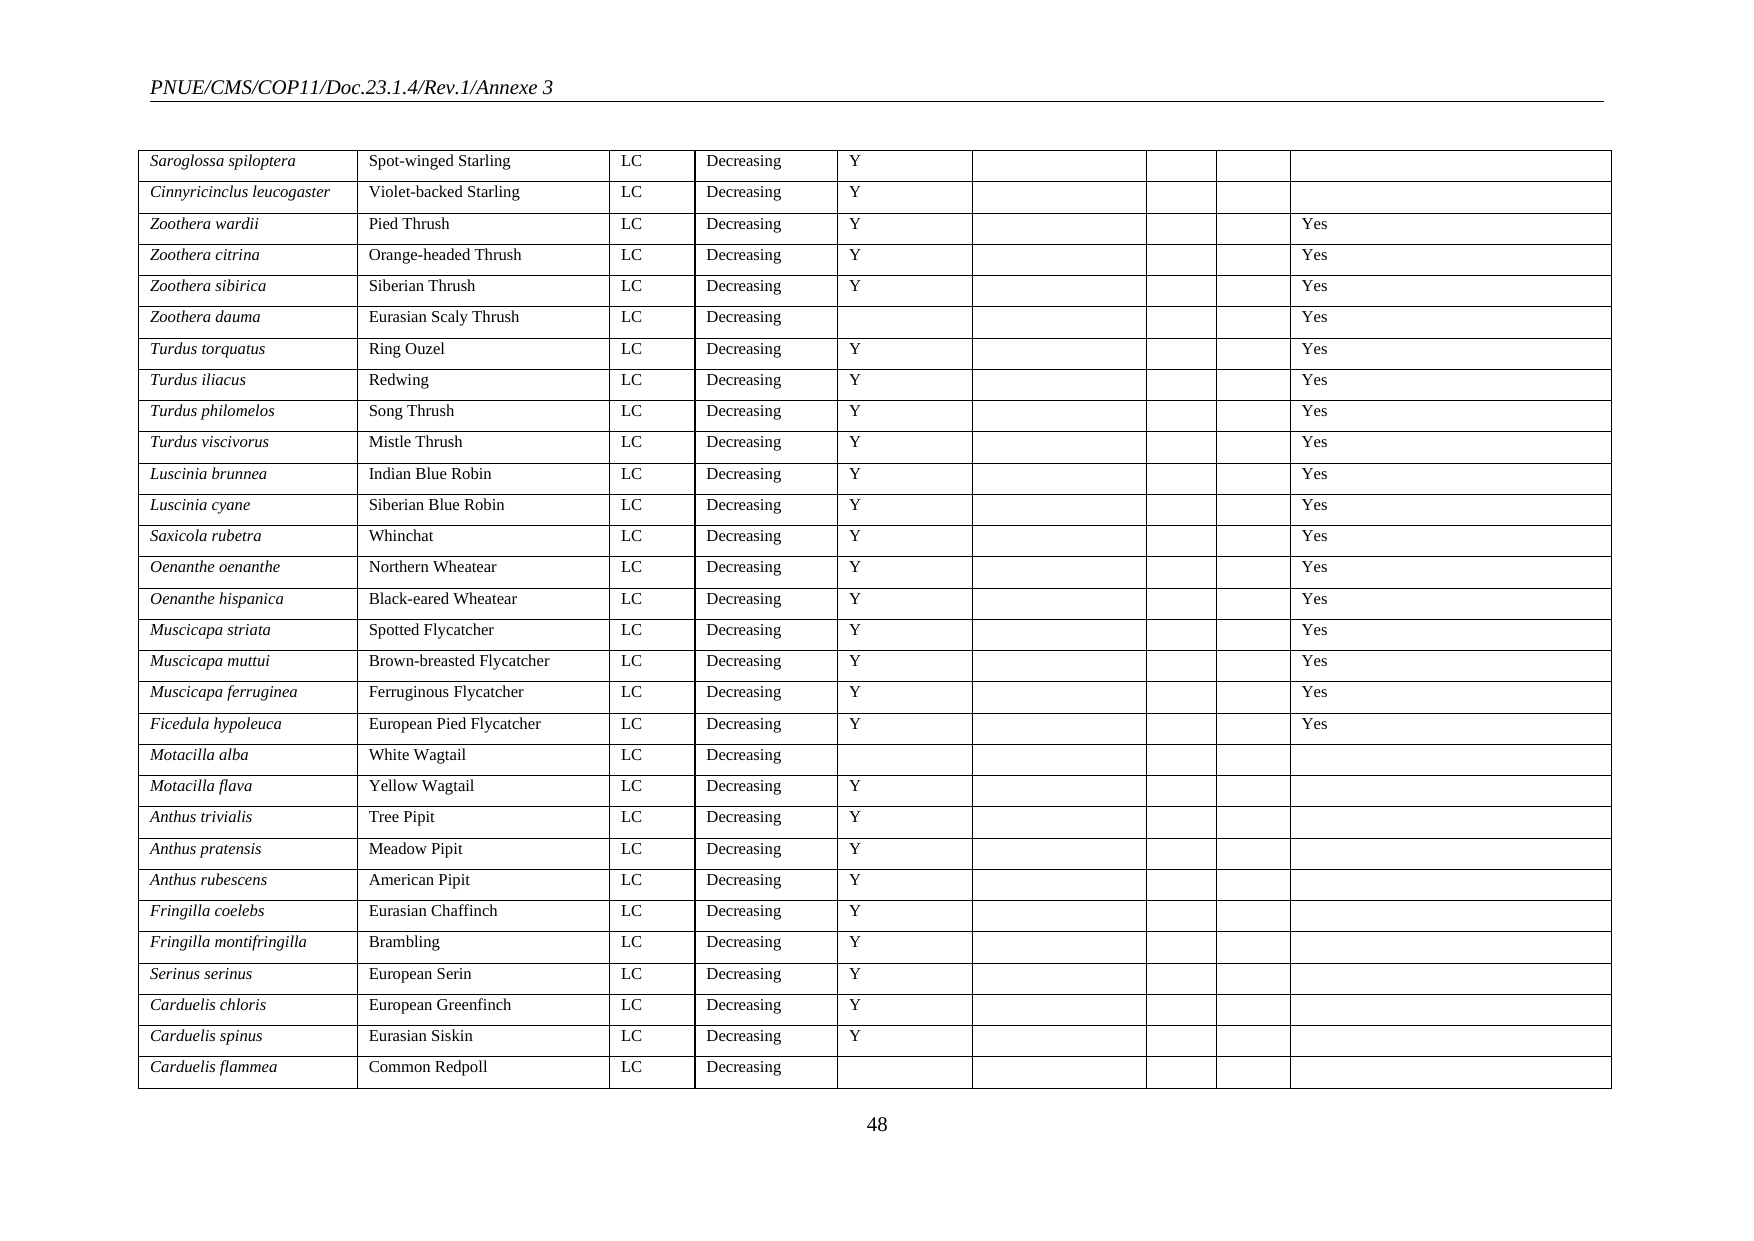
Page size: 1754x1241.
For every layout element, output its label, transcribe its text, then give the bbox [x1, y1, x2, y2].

table_cell [973, 307, 1146, 337]
table_cell Y [838, 589, 972, 619]
table_cell Zoothera sibirica [139, 276, 357, 306]
table_cell [1217, 901, 1290, 931]
table_cell LC [610, 1057, 694, 1087]
table_cell [1147, 526, 1216, 556]
table_cell Decreasing [696, 307, 837, 337]
table_cell [973, 714, 1146, 744]
table_cell Fringilla montifringilla [139, 932, 357, 962]
table_cell Yes [1291, 339, 1611, 369]
table_cell Y [838, 214, 972, 244]
table_cell [1147, 276, 1216, 306]
table_cell [838, 745, 972, 775]
table_cell Yes [1291, 401, 1611, 431]
table_cell [1217, 620, 1290, 650]
table_cell [1147, 464, 1216, 494]
table_cell Eurasian Scaly Thrush [358, 307, 609, 337]
table_cell Spotted Flycatcher [358, 620, 609, 650]
table_cell [973, 1026, 1146, 1056]
table_cell Decreasing [696, 464, 837, 494]
table_cell Luscinia cyane [139, 495, 357, 525]
table_cell European Pied Flycatcher [358, 714, 609, 744]
table_cell [1147, 839, 1216, 869]
table_cell LC [610, 807, 694, 837]
table_cell [973, 807, 1146, 837]
table_cell [1147, 495, 1216, 525]
table_cell [973, 901, 1146, 931]
table_cell [973, 651, 1146, 681]
table_cell [1291, 1026, 1611, 1056]
table_cell Yes [1291, 432, 1611, 462]
table_cell [1217, 339, 1290, 369]
table_cell LC [610, 307, 694, 337]
table_cell Y [838, 557, 972, 587]
table_cell Decreasing [696, 651, 837, 681]
table_cell [973, 870, 1146, 900]
table_cell LC [610, 964, 694, 994]
table_cell Mistle Thrush [358, 432, 609, 462]
table_cell [1291, 151, 1611, 181]
table_cell Y [838, 276, 972, 306]
table_cell Decreasing [696, 682, 837, 712]
table_cell Decreasing [696, 901, 837, 931]
table_cell Meadow Pipit [358, 839, 609, 869]
table_cell Y [838, 776, 972, 806]
table_cell Decreasing [696, 214, 837, 244]
table_cell [1217, 432, 1290, 462]
table_cell [973, 151, 1146, 181]
table_cell LC [610, 401, 694, 431]
table_cell LC [610, 745, 694, 775]
table_cell Yellow Wagtail [358, 776, 609, 806]
table_cell Y [838, 151, 972, 181]
table_cell [973, 276, 1146, 306]
table_cell Decreasing [696, 339, 837, 369]
table_cell Tree Pipit [358, 807, 609, 837]
table_cell Y [838, 182, 972, 212]
table_cell Spot-winged Starling [358, 151, 609, 181]
table_cell Zoothera dauma [139, 307, 357, 337]
table_cell Yes [1291, 589, 1611, 619]
table_cell Whinchat [358, 526, 609, 556]
table_cell Y [838, 901, 972, 931]
table_cell [973, 839, 1146, 869]
table_cell Ferruginous Flycatcher [358, 682, 609, 712]
table_cell Common Redpoll [358, 1057, 609, 1087]
table_cell [1217, 495, 1290, 525]
table_cell Saroglossa spiloptera [139, 151, 357, 181]
table_cell Yes [1291, 307, 1611, 337]
table_cell Y [838, 682, 972, 712]
table_cell White Wagtail [358, 745, 609, 775]
table_cell LC [610, 839, 694, 869]
table_cell [1217, 307, 1290, 337]
table_cell [1217, 464, 1290, 494]
table_cell Northern Wheatear [358, 557, 609, 587]
table_cell [973, 432, 1146, 462]
table_cell Decreasing [696, 714, 837, 744]
table_cell Redwing [358, 370, 609, 400]
table_cell Yes [1291, 495, 1611, 525]
table_cell [1147, 214, 1216, 244]
table_cell [973, 182, 1146, 212]
table_cell Decreasing [696, 807, 837, 837]
table_cell Decreasing [696, 1057, 837, 1087]
table_cell Turdus philomelos [139, 401, 357, 431]
table_cell LC [610, 245, 694, 275]
table_cell LC [610, 182, 694, 212]
table_cell [973, 682, 1146, 712]
table_cell Y [838, 839, 972, 869]
table_cell LC [610, 620, 694, 650]
table_cell Decreasing [696, 432, 837, 462]
table_cell [1217, 1026, 1290, 1056]
table_cell [1147, 651, 1216, 681]
table_cell [973, 495, 1146, 525]
table_cell Brambling [358, 932, 609, 962]
table_cell Motacilla alba [139, 745, 357, 775]
table_cell Carduelis chloris [139, 995, 357, 1025]
table_cell [973, 1057, 1146, 1087]
table_cell Violet-backed Starling [358, 182, 609, 212]
table_cell [1291, 807, 1611, 837]
table_cell Anthus trivialis [139, 807, 357, 837]
table_cell European Serin [358, 964, 609, 994]
table_cell [1217, 682, 1290, 712]
table_cell Carduelis flammea [139, 1057, 357, 1087]
table_cell LC [610, 589, 694, 619]
table_cell LC [610, 776, 694, 806]
table_cell Y [838, 651, 972, 681]
table_cell Y [838, 995, 972, 1025]
table_cell European Greenfinch [358, 995, 609, 1025]
table_cell [1147, 432, 1216, 462]
table_cell [1147, 776, 1216, 806]
table_cell [973, 620, 1146, 650]
table_cell [973, 401, 1146, 431]
table_cell Decreasing [696, 995, 837, 1025]
table_cell Decreasing [696, 182, 837, 212]
table_cell Decreasing [696, 495, 837, 525]
table_cell LC [610, 526, 694, 556]
table_cell Yes [1291, 682, 1611, 712]
table_cell Eurasian Siskin [358, 1026, 609, 1056]
table_cell Ficedula hypoleuca [139, 714, 357, 744]
table_cell American Pipit [358, 870, 609, 900]
table_cell Decreasing [696, 964, 837, 994]
table_cell [1291, 839, 1611, 869]
table_cell [973, 370, 1146, 400]
table_cell Y [838, 339, 972, 369]
table_cell [1291, 745, 1611, 775]
table_cell [1147, 964, 1216, 994]
table_cell [973, 964, 1146, 994]
table_cell [1291, 182, 1611, 212]
table_cell [1217, 276, 1290, 306]
table_cell [1217, 151, 1290, 181]
table_cell [1291, 932, 1611, 962]
table_cell [973, 589, 1146, 619]
table_cell Zoothera wardii [139, 214, 357, 244]
table_cell Y [838, 401, 972, 431]
table_cell [1217, 214, 1290, 244]
table_cell Y [838, 464, 972, 494]
table_cell [1217, 651, 1290, 681]
table_cell Decreasing [696, 370, 837, 400]
table_cell Yes [1291, 714, 1611, 744]
table_cell [1217, 245, 1290, 275]
table_cell Decreasing [696, 151, 837, 181]
table_cell Oenanthe oenanthe [139, 557, 357, 587]
table_cell [1147, 245, 1216, 275]
table_cell LC [610, 870, 694, 900]
table_cell LC [610, 995, 694, 1025]
table_cell Y [838, 495, 972, 525]
table_cell LC [610, 714, 694, 744]
table_cell Decreasing [696, 245, 837, 275]
table_cell [1291, 901, 1611, 931]
table_cell [838, 1057, 972, 1087]
table_cell [1217, 870, 1290, 900]
table_cell Turdus viscivorus [139, 432, 357, 462]
table_cell [1217, 745, 1290, 775]
table_cell Decreasing [696, 745, 837, 775]
table_cell Y [838, 370, 972, 400]
table_cell LC [610, 1026, 694, 1056]
table_cell [1217, 370, 1290, 400]
table_cell Motacilla flava [139, 776, 357, 806]
table_cell Y [838, 807, 972, 837]
table_cell [1147, 1057, 1216, 1087]
table_cell [1291, 964, 1611, 994]
table_cell [1217, 401, 1290, 431]
table_cell [1147, 901, 1216, 931]
table_cell [1147, 370, 1216, 400]
table_cell Y [838, 964, 972, 994]
table_cell [1217, 1057, 1290, 1087]
table_cell Y [838, 526, 972, 556]
table_cell [1147, 682, 1216, 712]
table_cell [1217, 526, 1290, 556]
table_cell [1147, 151, 1216, 181]
table_cell LC [610, 682, 694, 712]
table_cell Yes [1291, 464, 1611, 494]
table_cell Yes [1291, 276, 1611, 306]
table_cell [973, 557, 1146, 587]
table_cell Ring Ouzel [358, 339, 609, 369]
table_cell Decreasing [696, 776, 837, 806]
table_cell Zoothera citrina [139, 245, 357, 275]
table_cell LC [610, 495, 694, 525]
table_cell [973, 214, 1146, 244]
table_cell Black-eared Wheatear [358, 589, 609, 619]
table_cell Anthus rubescens [139, 870, 357, 900]
table_cell Decreasing [696, 839, 837, 869]
table_cell Yes [1291, 557, 1611, 587]
table_cell [1147, 589, 1216, 619]
table_cell LC [610, 932, 694, 962]
table_cell Y [838, 245, 972, 275]
table_cell [1147, 714, 1216, 744]
table_cell Y [838, 432, 972, 462]
table_cell [1147, 745, 1216, 775]
table_cell [1291, 1057, 1611, 1087]
table_cell Y [838, 620, 972, 650]
table_cell [1147, 307, 1216, 337]
table_cell Yes [1291, 526, 1611, 556]
table_cell Yes [1291, 245, 1611, 275]
table_cell [973, 464, 1146, 494]
table_cell Indian Blue Robin [358, 464, 609, 494]
table_cell LC [610, 339, 694, 369]
table_cell LC [610, 651, 694, 681]
table_cell Decreasing [696, 589, 837, 619]
table_cell [1217, 839, 1290, 869]
table_cell [1147, 401, 1216, 431]
table_cell Decreasing [696, 276, 837, 306]
table_cell [1291, 995, 1611, 1025]
table_cell Siberian Thrush [358, 276, 609, 306]
table_cell Orange-headed Thrush [358, 245, 609, 275]
table_cell Cinnyricinclus leucogaster [139, 182, 357, 212]
table_cell Anthus pratensis [139, 839, 357, 869]
table_cell [973, 932, 1146, 962]
table_cell Decreasing [696, 620, 837, 650]
table_cell [1147, 932, 1216, 962]
table_cell Muscicapa ferruginea [139, 682, 357, 712]
table_cell [1291, 870, 1611, 900]
table_cell Turdus iliacus [139, 370, 357, 400]
table_cell Yes [1291, 620, 1611, 650]
table_cell Muscicapa striata [139, 620, 357, 650]
table_cell Carduelis spinus [139, 1026, 357, 1056]
table_cell Eurasian Chaffinch [358, 901, 609, 931]
table_cell Decreasing [696, 870, 837, 900]
table_cell LC [610, 901, 694, 931]
table_cell [1291, 776, 1611, 806]
table_cell LC [610, 276, 694, 306]
table_cell [1147, 1026, 1216, 1056]
table_cell Turdus torquatus [139, 339, 357, 369]
table_cell Muscicapa muttui [139, 651, 357, 681]
table_cell [1217, 964, 1290, 994]
table_cell Serinus serinus [139, 964, 357, 994]
table_cell [838, 307, 972, 337]
table_cell Pied Thrush [358, 214, 609, 244]
table_cell [1217, 182, 1290, 212]
table_cell Siberian Blue Robin [358, 495, 609, 525]
table_cell Saxicola rubetra [139, 526, 357, 556]
table_cell Decreasing [696, 1026, 837, 1056]
table_cell [1147, 339, 1216, 369]
table_cell Decreasing [696, 401, 837, 431]
table_cell [973, 245, 1146, 275]
table_cell LC [610, 214, 694, 244]
table_cell [1217, 807, 1290, 837]
table_cell [1147, 182, 1216, 212]
table_cell [973, 526, 1146, 556]
table_cell Yes [1291, 651, 1611, 681]
table_cell LC [610, 151, 694, 181]
table_cell Decreasing [696, 557, 837, 587]
table_cell Luscinia brunnea [139, 464, 357, 494]
table_cell LC [610, 370, 694, 400]
table_cell [1217, 714, 1290, 744]
table_cell LC [610, 432, 694, 462]
table_cell LC [610, 557, 694, 587]
table_cell [973, 995, 1146, 1025]
table_cell Y [838, 714, 972, 744]
table_cell Song Thrush [358, 401, 609, 431]
table_cell Decreasing [696, 932, 837, 962]
table_cell [1147, 557, 1216, 587]
table_cell Fringilla coelebs [139, 901, 357, 931]
table_cell Y [838, 870, 972, 900]
table_cell Yes [1291, 214, 1611, 244]
table_cell LC [610, 464, 694, 494]
table_cell Y [838, 1026, 972, 1056]
table_cell [1217, 557, 1290, 587]
table_cell Decreasing [696, 526, 837, 556]
table_cell [1217, 932, 1290, 962]
table_cell [1147, 870, 1216, 900]
table_cell [973, 745, 1146, 775]
table_cell [1217, 589, 1290, 619]
table_cell [973, 776, 1146, 806]
table_cell [1217, 776, 1290, 806]
table_cell Yes [1291, 370, 1611, 400]
table_cell [1147, 620, 1216, 650]
table_cell Y [838, 932, 972, 962]
table_cell Oenanthe hispanica [139, 589, 357, 619]
table_cell [1217, 995, 1290, 1025]
table_cell [973, 339, 1146, 369]
table_cell Brown-breasted Flycatcher [358, 651, 609, 681]
table_cell [1147, 995, 1216, 1025]
table_cell [1147, 807, 1216, 837]
